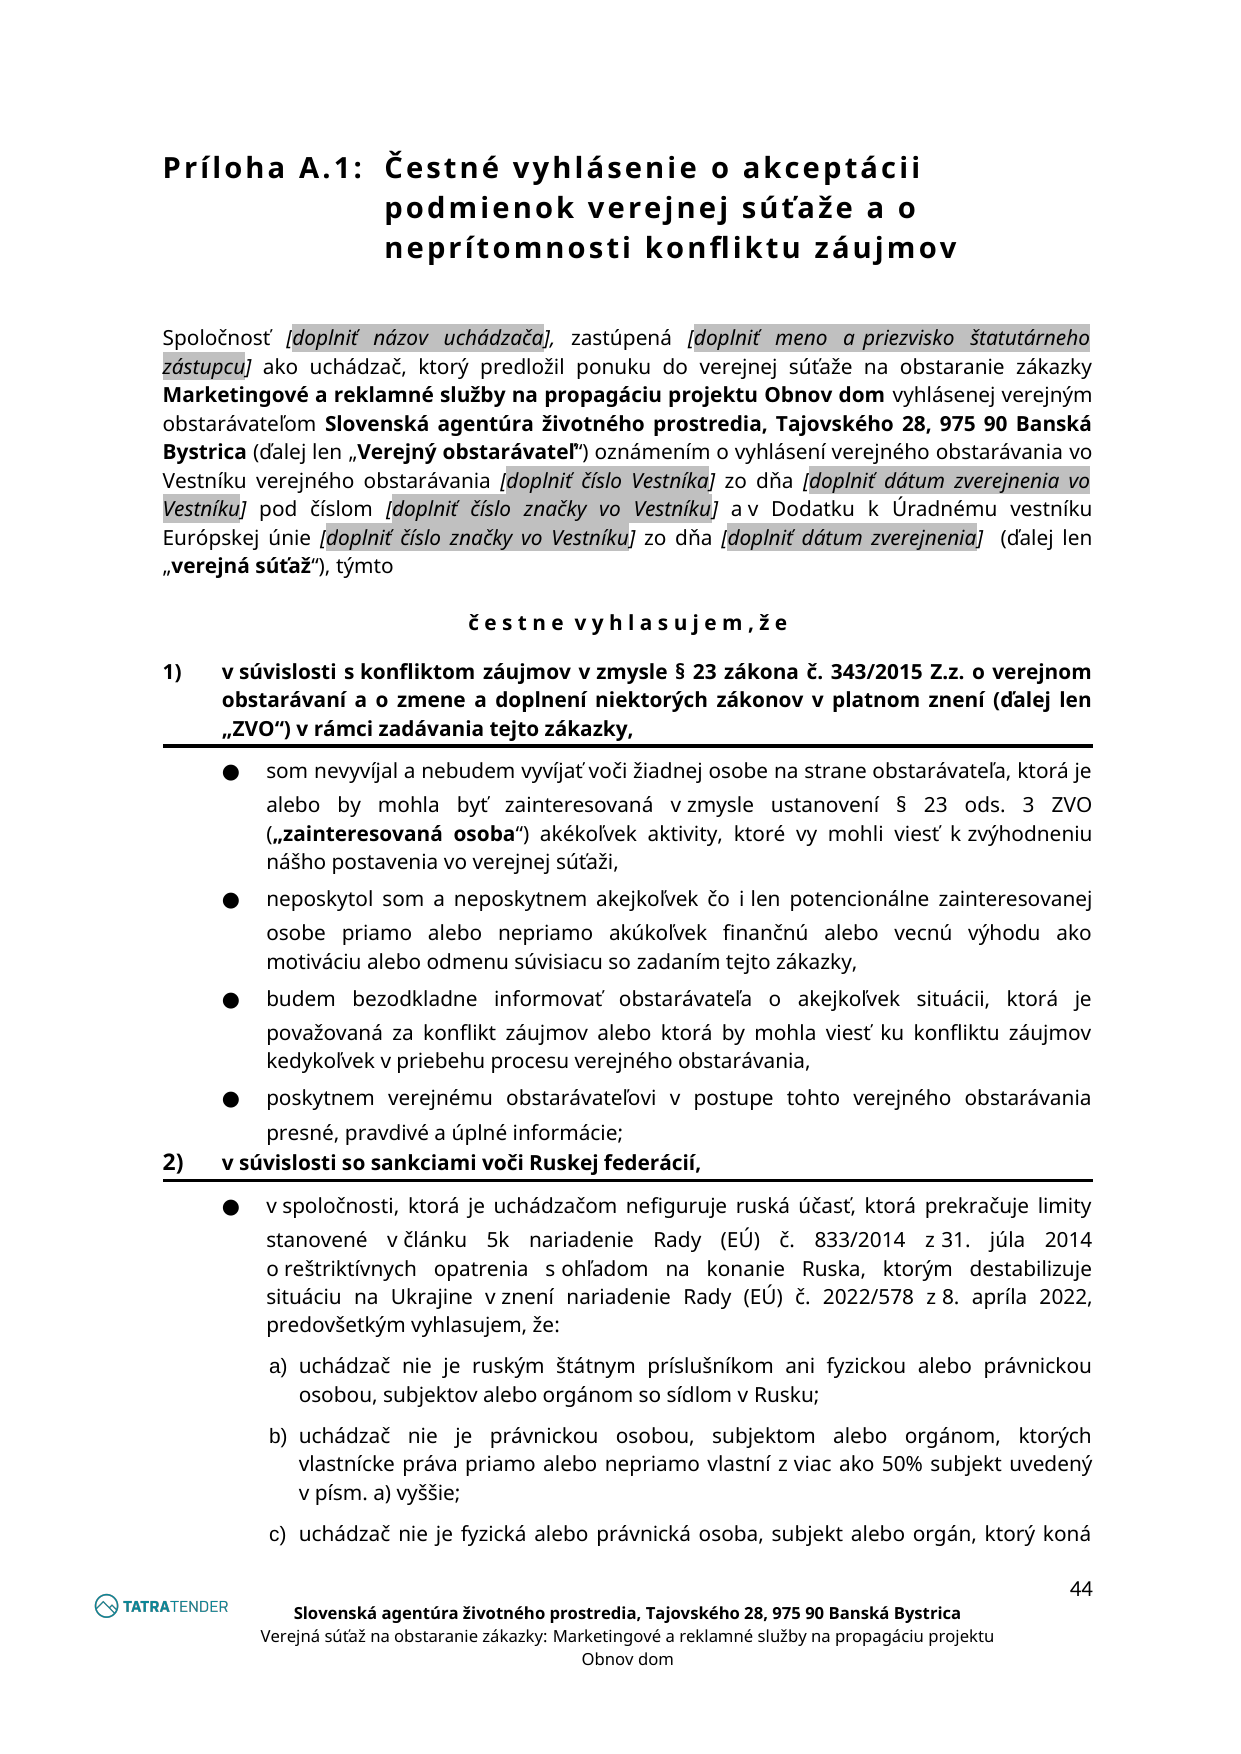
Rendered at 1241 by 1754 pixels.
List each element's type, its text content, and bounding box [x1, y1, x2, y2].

text Spoločnosť [doplniť názov uchádzača], zastúpená [doplniť meno a priezvisko štatutárneho zástupcu] ako uchádzač, ktorý predložil ponuku do verejnej súťaže na obstaranie zákazky Marketingové a reklamné služby na propagáciu projektu Obnov dom vyhlásenej verejným obstarávateľom Slovenská agentúra životného prostredia, Tajovského 28, 975 90 Banská Bystrica (ďalej len „Verejný obstarávateľ“) oznámením o vyhlásení verejného obstarávania vo Vestníku verejného obstarávania [doplniť číslo Vestníka] zo dňa [doplniť dátum zverejnenia vo Vestníku] pod číslom [doplniť číslo značky vo Vestníku] a v Dodatku k Úradnému vestníku Európskej únie [doplniť číslo značky vo Vestníku] zo dňa [doplniť dátum zverejnenia] (ďalej len „verejná súťaž“), týmto [162, 323, 1093, 579]
list poskytnem verejnému obstarávateľovi v postupe tohto verejného obstarávania presné, pravdivé a úplné informácie; [222, 1075, 1093, 1146]
list v súvislosti s konfliktom záujmov v zmysle § 23 zákona č. 343/2015 Z.z. o verejnom obstarávaní a o zmene a doplnení niektorých zákonov v platnom znení (ďalej len „ZVO“) v rámci zadávania tejto zákazky, [162, 657, 1093, 748]
list neposkytol som a neposkytnem akejkoľvek čo i len potencionálne zainteresovanej osobe priamo alebo nepriamo akúkoľvek finančnú alebo vecnú výhodu ako motiváciu alebo odmenu súvisiacu so zadaním tejto zákazky, [222, 876, 1093, 975]
list uchádzač nie je ruským štátnym príslušníkom ani fyzickou alebo právnickou osobou, subjektov alebo orgánom so sídlom v Rusku; [269, 1351, 1093, 1408]
list v súvislosti so sankciami voči Ruskej federácií, [162, 1146, 1093, 1182]
list v spoločnosti, ktorá je uchádzačom nefiguruje ruská účasť, ktorá prekračuje limity stanovené v článku 5k nariadenie Rady (EÚ) č. 833/2014 z 31. júla 2014 o reštriktívnych opatrenia s ohľadom na konanie Ruska, ktorým destabilizuje situáciu na Ukrajine v znení nariadenie Rady (EÚ) č. 2022/578 z 8. apríla 2022, predovšetkým vyhlasujem, že: [222, 1182, 1093, 1339]
list uchádzač nie je fyzická alebo právnická osoba, subjekt alebo orgán, ktorý koná v menej alebo na príkaz subjektu uvedeného v písm. a) alebo b) vyššie; [269, 1519, 1093, 1547]
list uchádzač nie je právnickou osobou, subjektom alebo orgánom, ktorých vlastnícke práva priamo alebo nepriamo vlastní z viac ako 50% subjekt uvedený v písm. a) vyššie; [269, 1421, 1093, 1506]
picture [92, 1583, 239, 1627]
list budem bezodkladne informovať obstarávateľa o akejkoľvek situácii, ktorá je považovaná za konflikt záujmov alebo ktorá by mohla viesť ku konfliktu záujmov kedykoľvek v priebehu procesu verejného obstarávania, [222, 975, 1093, 1075]
text Príloha A.1: Čestné vyhlásenie o akceptácii podmienok verejnej súťaže a o neprítomnosti konfliktu záujmov [162, 148, 1093, 267]
text č e s t n e v y h l a s u j e m , ž e [162, 608, 1093, 636]
list som nevyvíjal a nebudem vyvíjať voči žiadnej osobe na strane obstarávateľa, ktorá je alebo by mohla byť zainteresovaná v zmysle ustanovení § 23 ods. 3 ZVO („zainteresovaná osoba“) akékoľvek aktivity, ktoré vy mohli viesť k zvýhodneniu nášho postavenia vo verejnej súťaži, [222, 748, 1093, 876]
